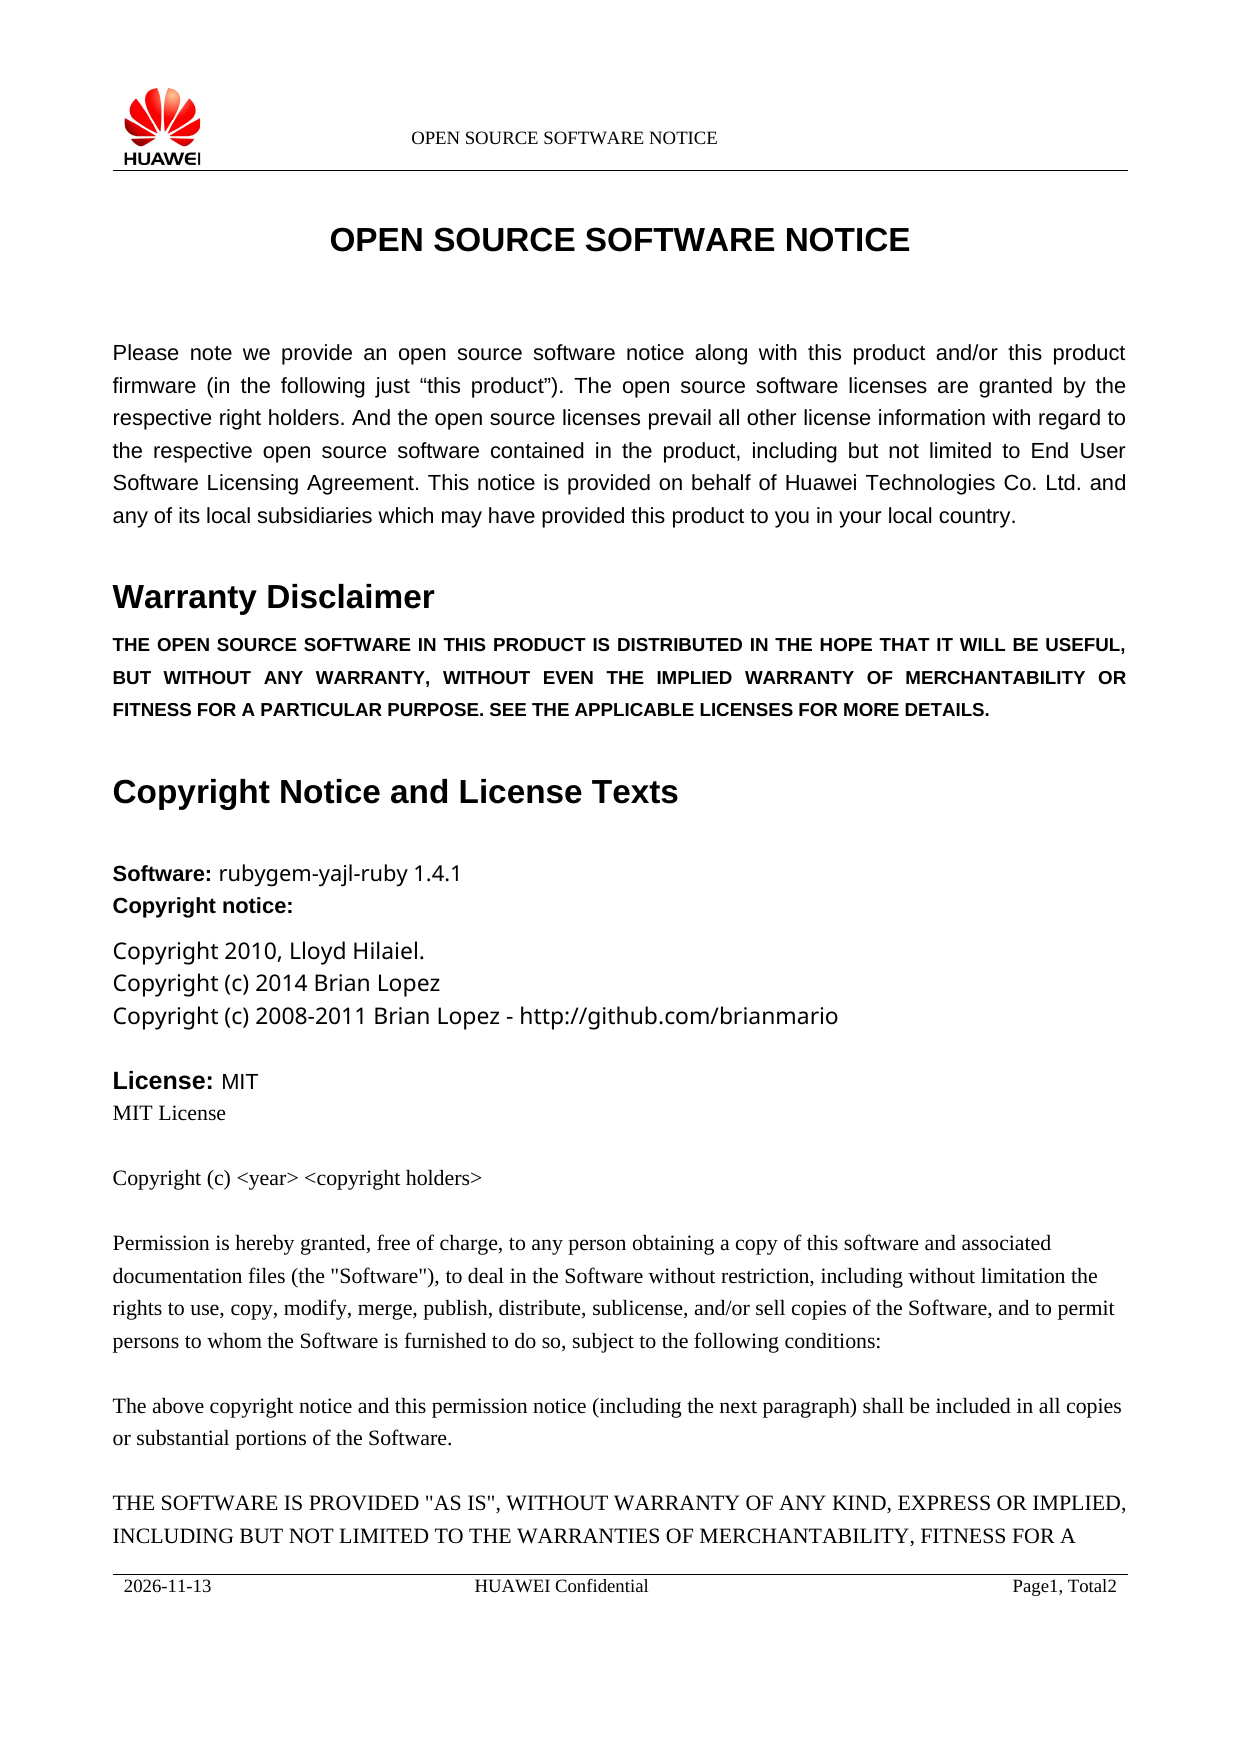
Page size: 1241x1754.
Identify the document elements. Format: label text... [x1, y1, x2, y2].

text License: MIT [112, 1064, 1128, 1096]
text Copyright notice: [112, 889, 1128, 921]
text OPEN SOURCE SOFTWARE NOTICE [112, 206, 1128, 271]
text Copyright Notice and License Texts [112, 759, 1128, 824]
title Software: rubygem-yajl-ruby 1.4.1 [112, 856, 1128, 889]
picture [124, 88, 201, 165]
text Please note we provide an open source software notice along with this product and/or this product firmware (in the following just “this product”). The open source software licenses are granted by the respective right holders. And the open source licenses prevail all other license information with regard to the respective open source software contained in the product, including but not limited to End User Software Licensing Agreement. This notice is provided on behalf of Huawei Technologies Co. Ltd. and any of its local subsidiaries which may have provided this product to you in your local country. [112, 336, 1128, 531]
text Warranty Disclaimer [112, 564, 1128, 629]
text Copyright 2010, Lloyd Hilaiel. Copyright (c) 2014 Brian Lopez Copyright (c) 2008-2011 Brian Lopez - http://github.com/brianmario [112, 934, 1128, 1064]
text The open source software in this product is distributed in the hope that it will be useful, but WITHOUT ANY WARRANTY, without even the implied warranty of MERCHANTABILITY or FITNESS FOR A PARTICULAR PURPOSE. See the applicable licenses for more details. [112, 629, 1128, 726]
